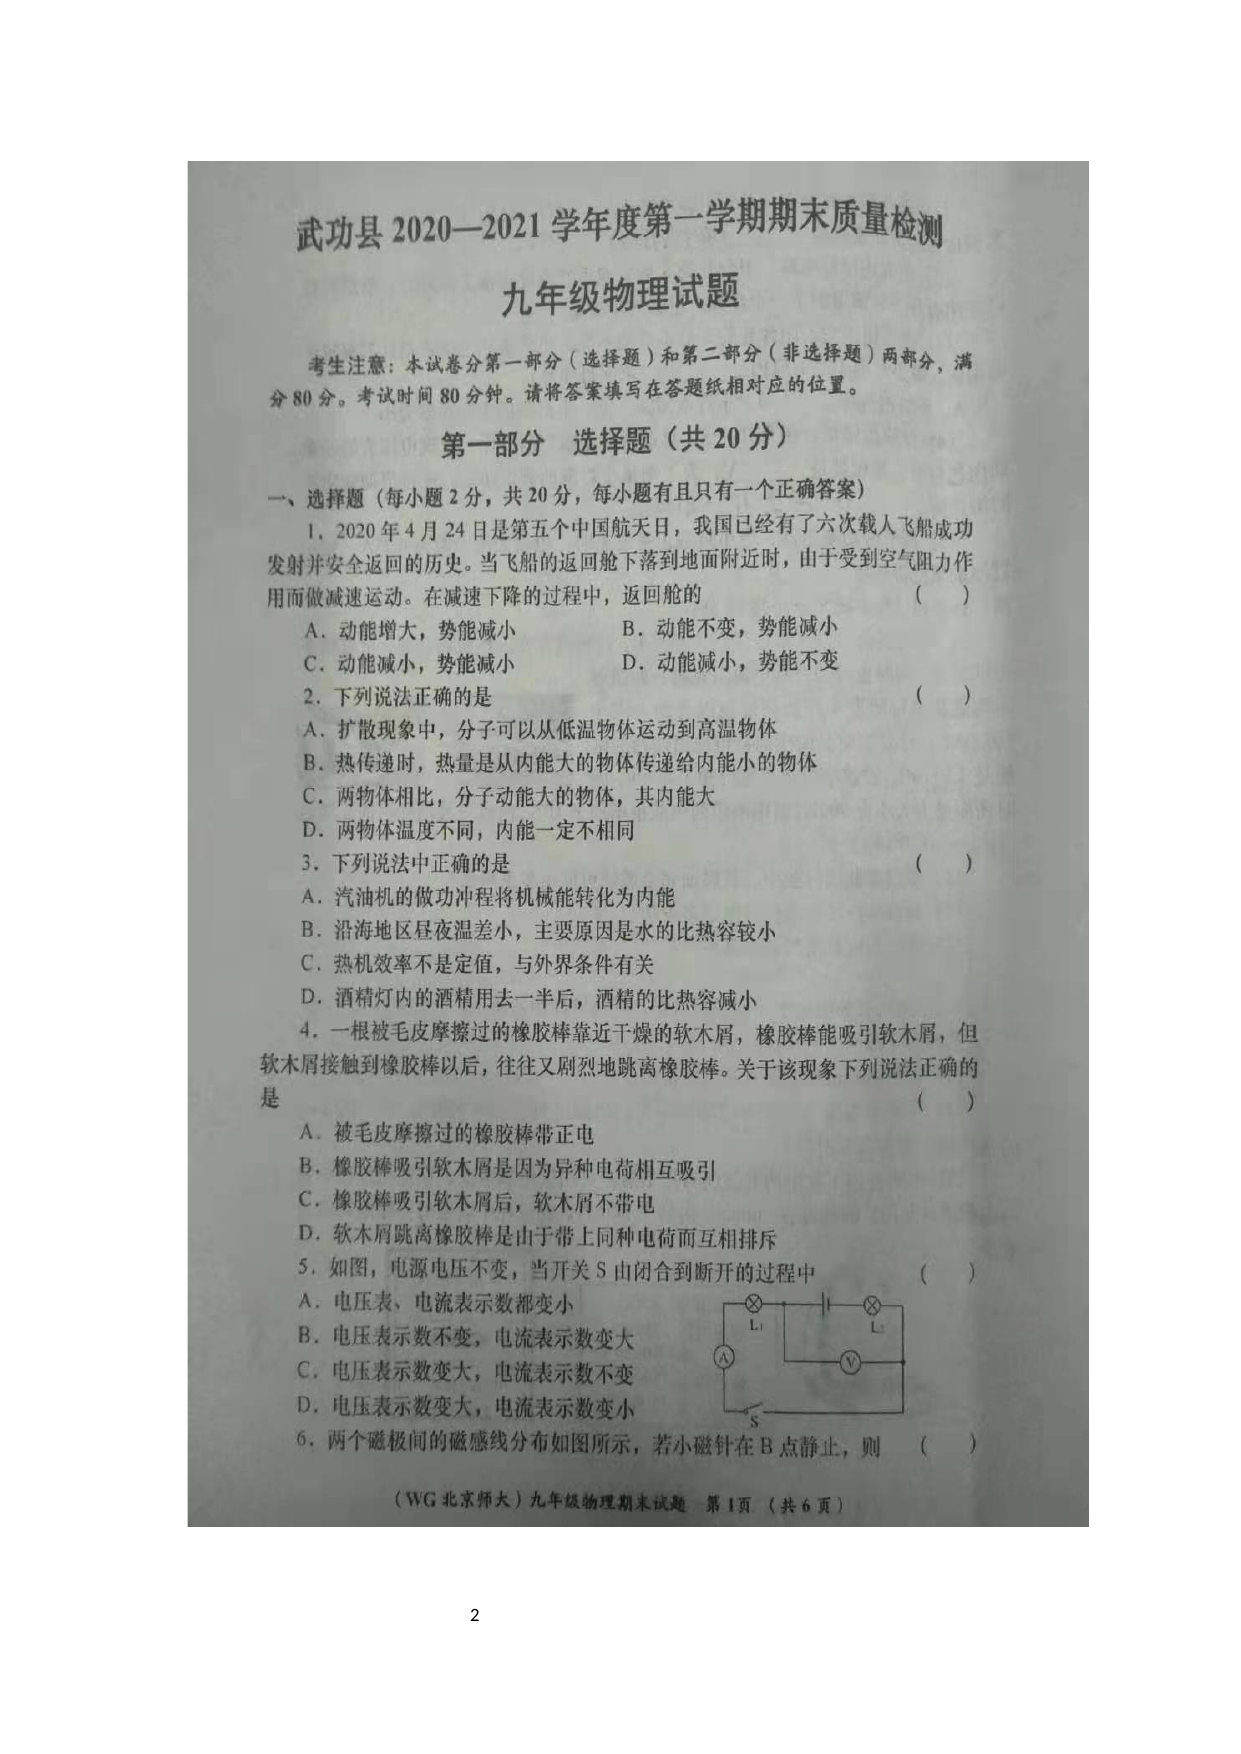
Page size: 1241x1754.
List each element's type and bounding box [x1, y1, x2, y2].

picture [187, 161, 1089, 1527]
